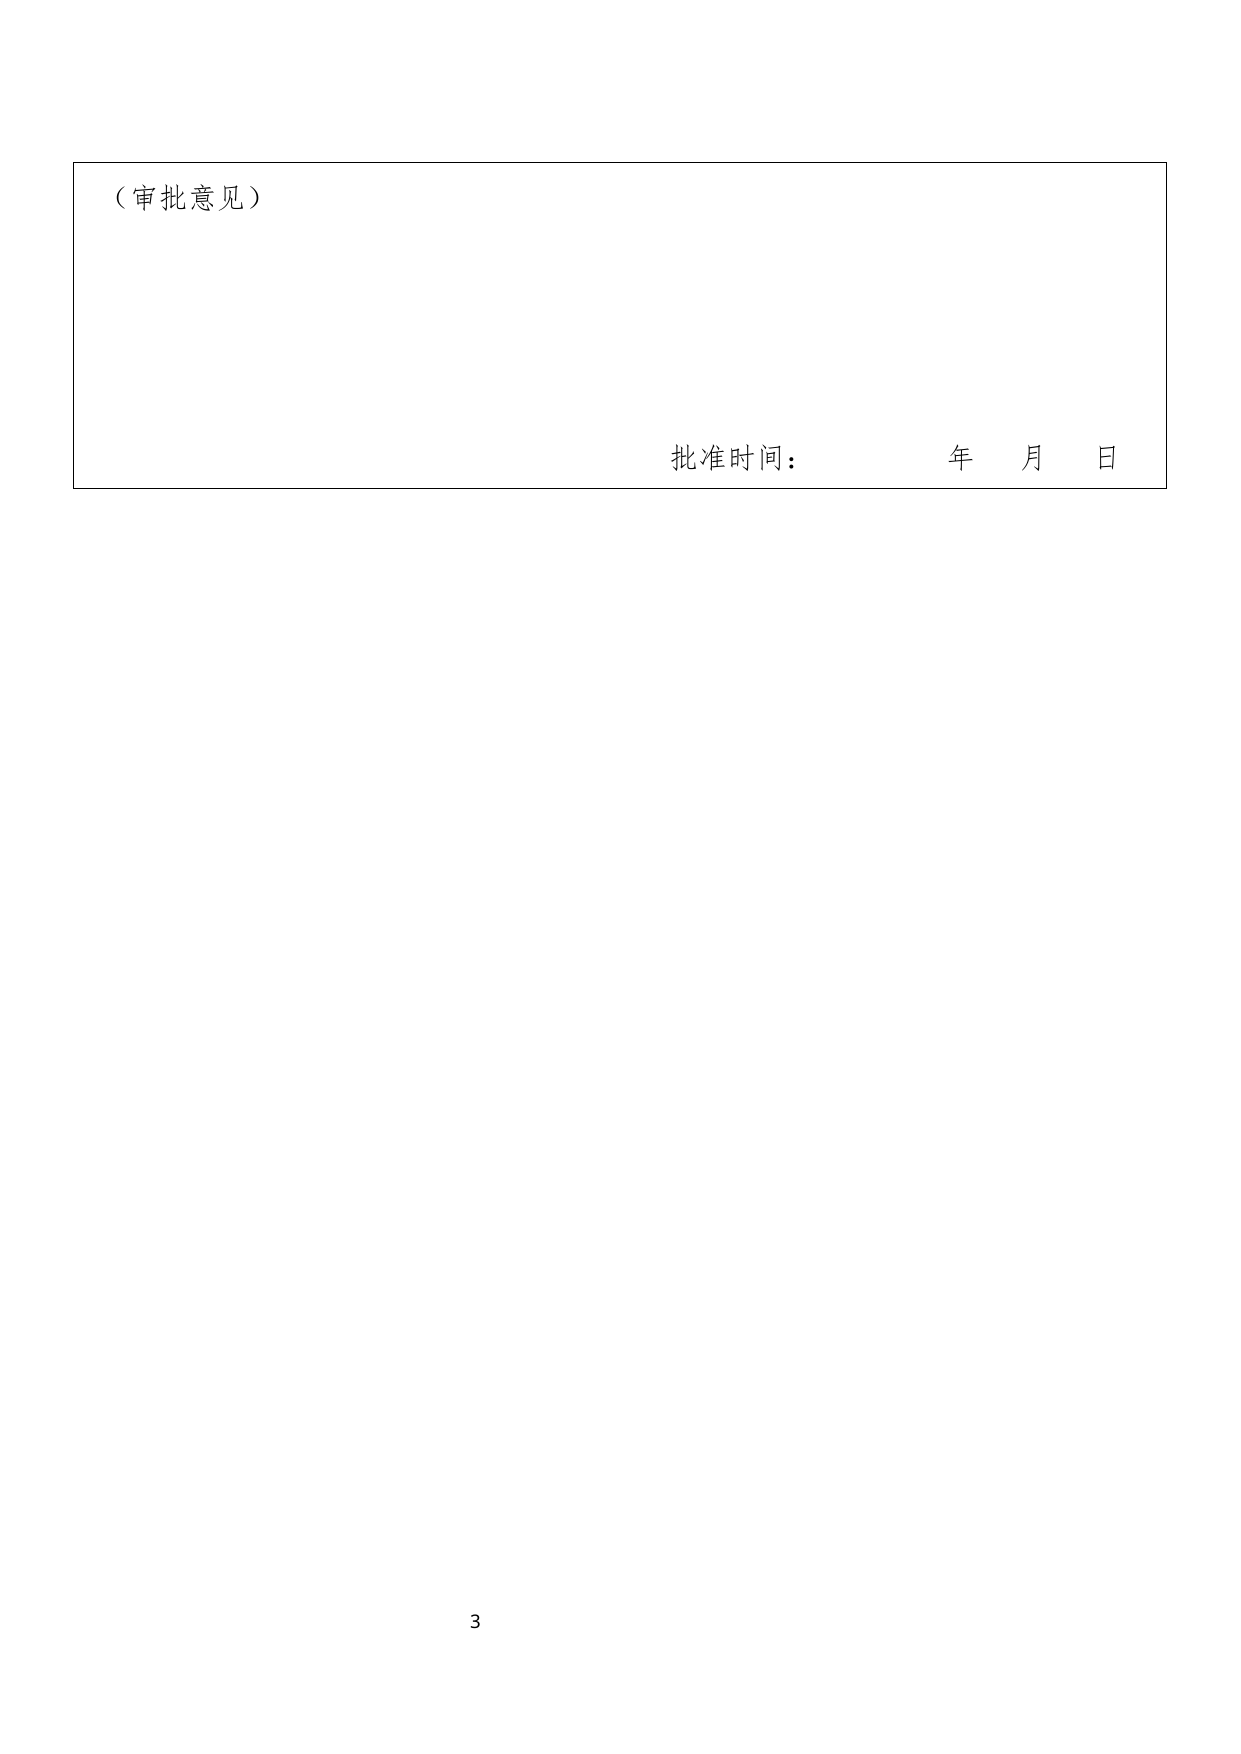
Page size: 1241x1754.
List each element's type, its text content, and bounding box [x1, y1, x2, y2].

table_cell （审批意见） 批准时间： 年 月 日 [74, 163, 1166, 488]
